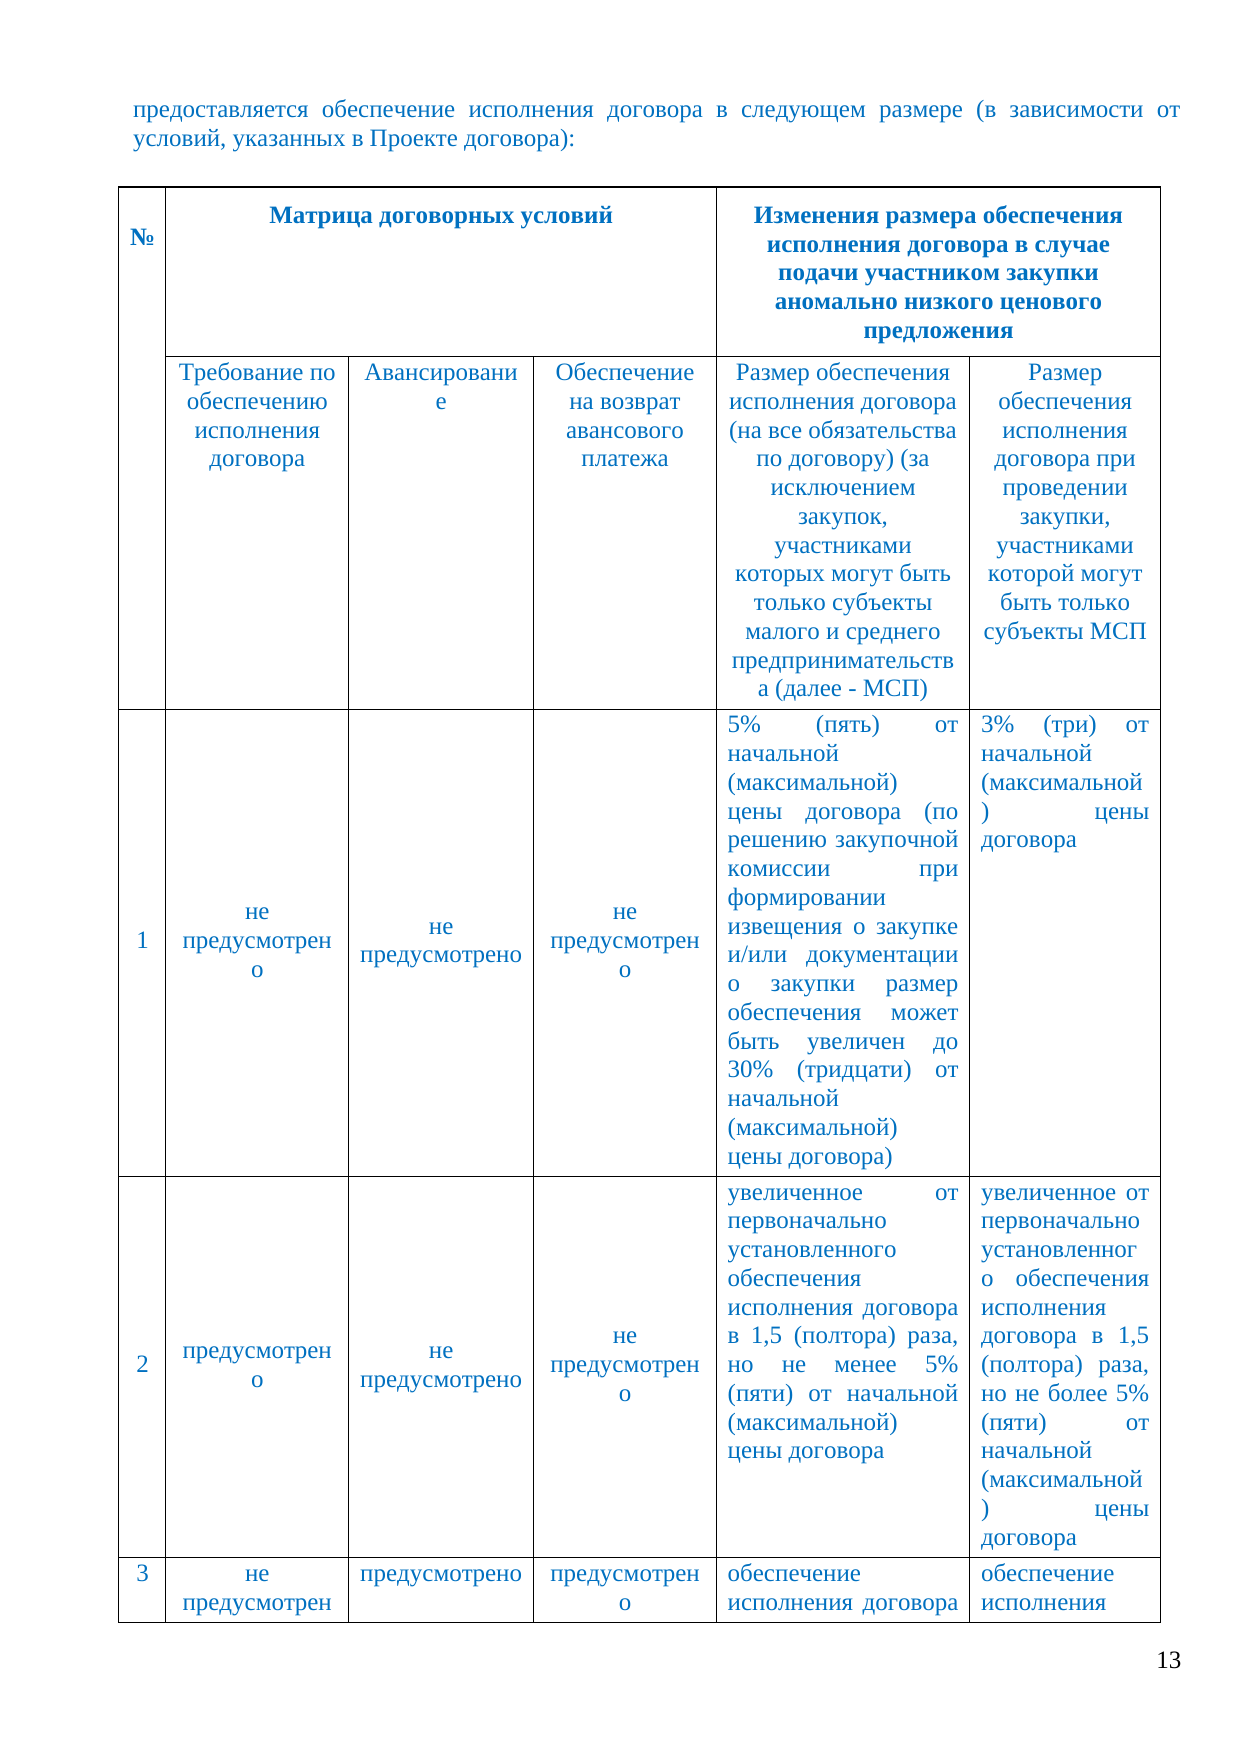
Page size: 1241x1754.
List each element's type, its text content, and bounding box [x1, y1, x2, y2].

table_header № [119, 188, 165, 708]
table_cell 2 [119, 1177, 165, 1557]
table_cell предусмотрено [166, 1177, 348, 1557]
table_cell увеличенное от первоначально установленного обеспечения исполнения договора в 1,5 (полтора) раза, но не более 5% (пяти) от начальной (максимальной) цены договора [970, 1177, 1160, 1557]
table_cell Размер обеспечения исполнения договора (на все обязательства по договору) (за исключением закупок, участниками которых могут быть только субъекты малого и среднего предпринимательства (далее - МСП) [717, 357, 969, 708]
table_cell Авансирование [349, 357, 533, 708]
table_header Матрица договорных условий [166, 188, 716, 356]
table_cell не предусмотрено [534, 710, 716, 1176]
table_cell увеличенное от первоначально установленного обеспечения исполнения договора в 1,5 (полтора) раза, но не менее 5% (пяти) от начальной (максимальной) цены договора [717, 1177, 969, 1557]
table_cell 3 [119, 1558, 165, 1622]
table_cell 3% (три) от начальной (максимальной) цены договора [970, 710, 1160, 1176]
table_cell не предусмотрено [534, 1177, 716, 1557]
table_cell Требование по обеспечению исполнения договора [166, 357, 348, 708]
table_cell Обеспечение на возврат авансового платежа [534, 357, 716, 708]
table_cell предусмотрено [534, 1558, 716, 1622]
table_cell Размер обеспечения исполнения договора при проведении закупки, участниками которой могут быть только субъекты МСП [970, 357, 1160, 708]
table_cell не предусмотрено [166, 710, 348, 1176]
table_header Изменения размера обеспечения исполнения договора в случае подачи участником закупки аномально низкого ценового предложения [717, 188, 1160, 356]
table_cell не предусмотрено [166, 1558, 348, 1622]
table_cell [970, 1558, 1160, 1622]
table_cell предусмотрено [349, 1558, 533, 1622]
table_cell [717, 1558, 969, 1622]
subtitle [133, 94, 1181, 151]
table_cell 5% (пять) от начальной (максимальной) цены договора (по решению закупочной комиссии при формировании извещения о закупке и/или документации о закупки размер обеспечения может быть увеличен до 30% (тридцати) от начальной (максимальной) цены договора) [717, 710, 969, 1176]
table_cell 1 [119, 710, 165, 1176]
table_cell не предусмотрено [349, 710, 533, 1176]
table_cell не предусмотрено [349, 1177, 533, 1557]
